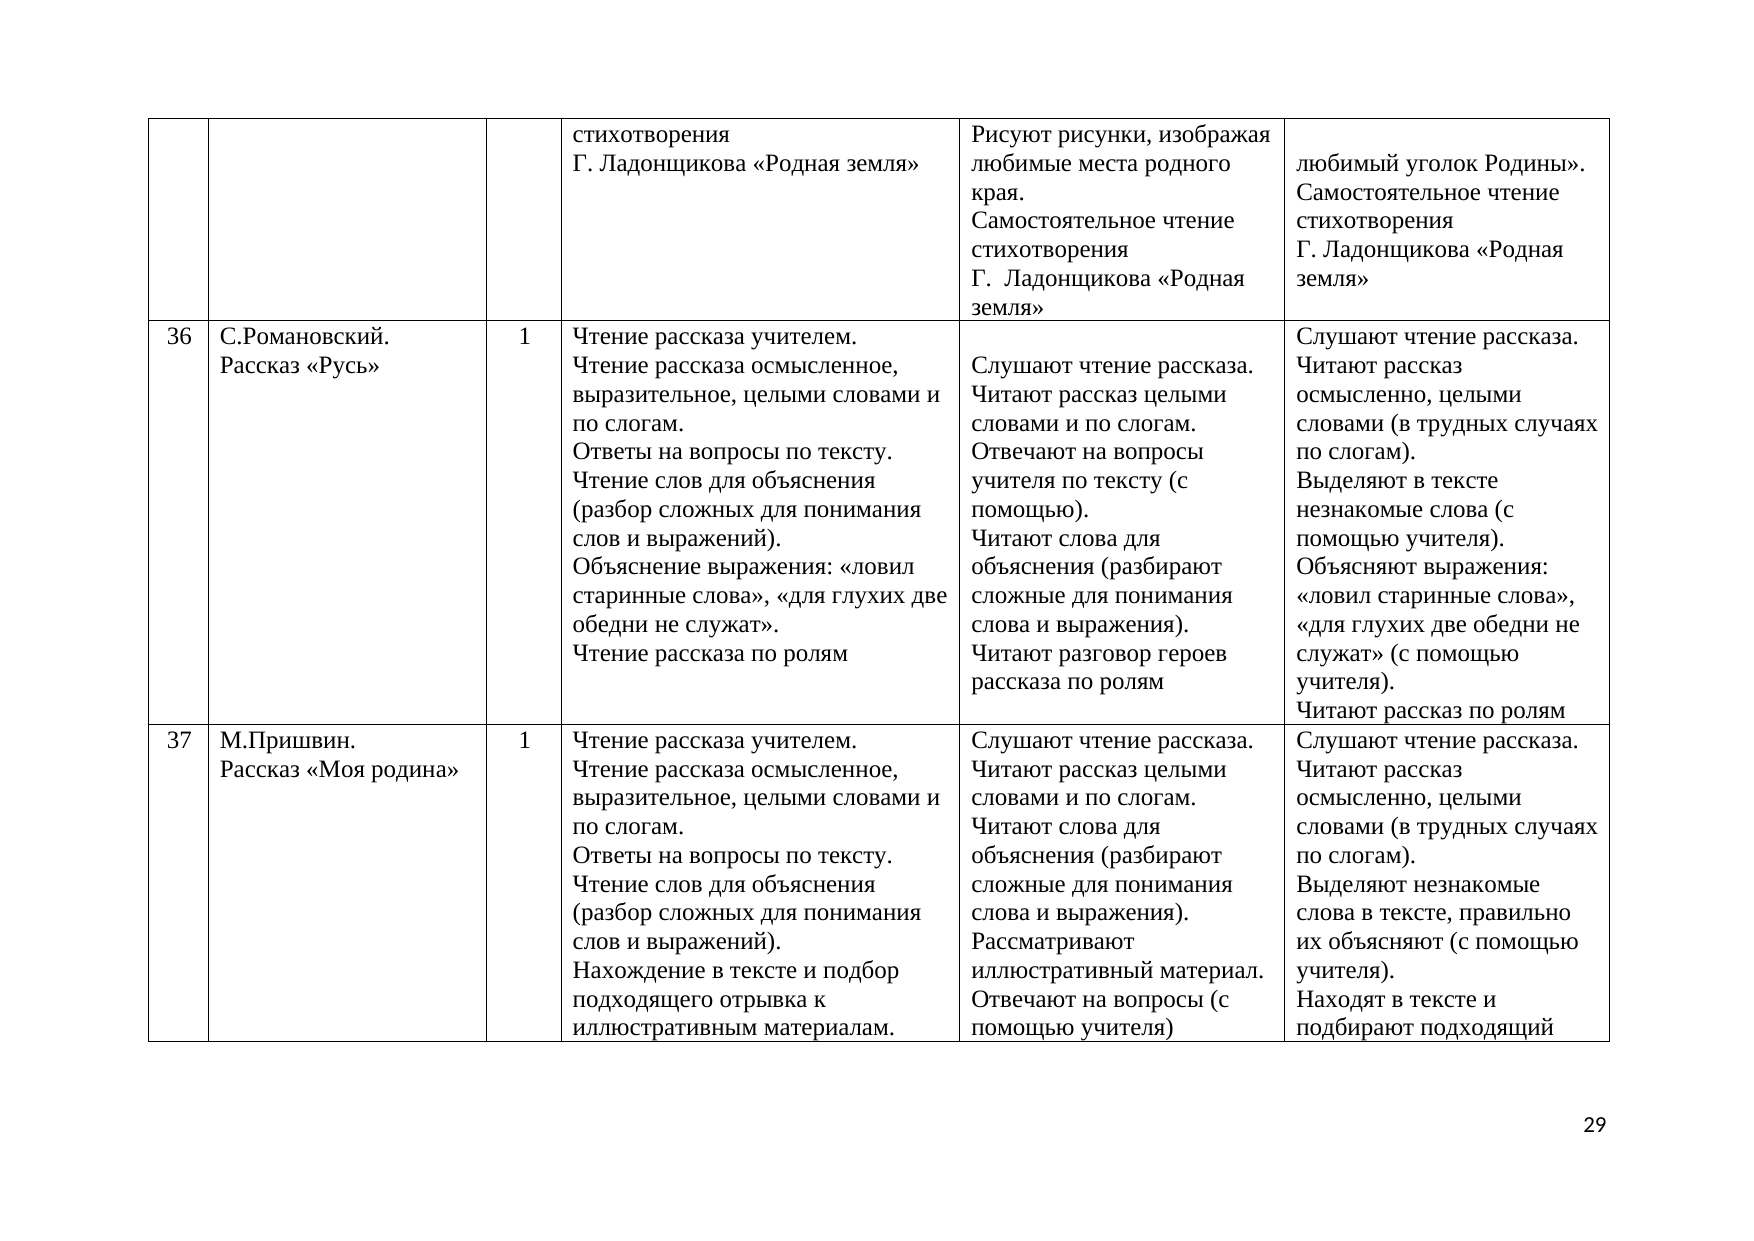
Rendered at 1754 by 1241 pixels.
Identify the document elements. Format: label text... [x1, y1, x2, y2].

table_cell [960, 725, 1284, 1041]
table_cell 36 [149, 321, 208, 724]
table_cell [562, 119, 959, 320]
table_cell 1 [487, 725, 561, 1041]
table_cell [960, 119, 1284, 320]
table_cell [1285, 725, 1609, 1041]
table_cell 1 [487, 321, 561, 724]
table_cell Чтение рассказа учителем. Чтение рассказа осмысленное, выразительное, целыми словами и по слогам. Ответы на вопросы по тексту. Чтение слов для объяснения (разбор сложных для понимания слов и выражений). Объяснение выражения: «ловил старинные слова», «для глухих две обедни не служат». Чтение рассказа по ролям [562, 321, 959, 724]
table_cell Слушают чтение рассказа. Читают рассказ целыми словами и по слогам. Отвечают на вопросы учителя по тексту (с помощью). Читают слова для объяснения (разбирают сложные для понимания слова и выражения). Читают разговор героев рассказа по ролям [960, 321, 1284, 724]
table_cell 35 [149, 119, 208, 320]
table_cell 1 [487, 119, 561, 320]
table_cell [209, 725, 486, 1041]
table_cell Слушают чтение рассказа. Читают рассказ осмысленно, целыми словами (в трудных случаях по слогам). Выделяют в тексте незнакомые слова (с помощью учителя). Объясняют выражения: «ловил старинные слова», «для глухих две обедни не служат» (с помощью учителя). Читают рассказ по ролям [1285, 321, 1609, 724]
table_cell 37 [149, 725, 208, 1041]
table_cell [209, 119, 486, 320]
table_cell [1285, 119, 1609, 320]
table_cell С.Романовский. Рассказ «Русь» [209, 321, 486, 724]
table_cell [562, 725, 959, 1041]
